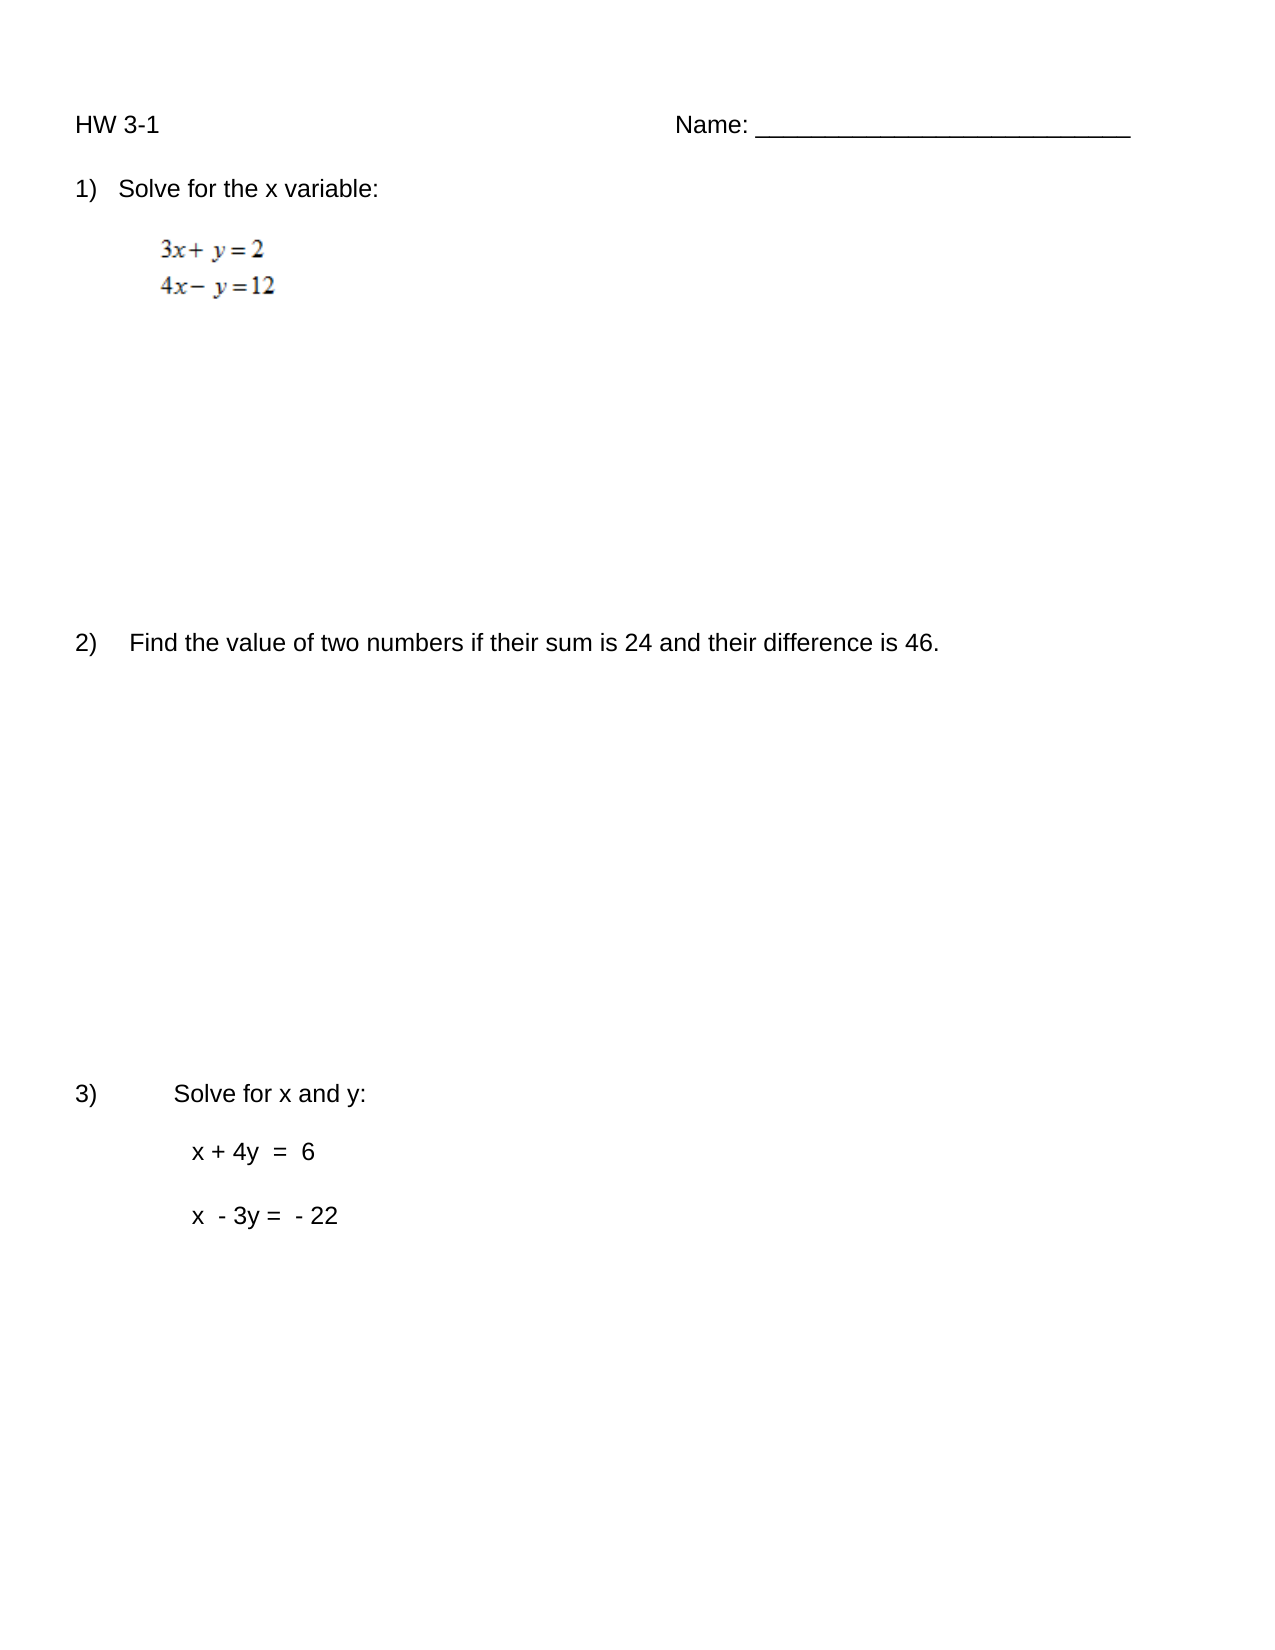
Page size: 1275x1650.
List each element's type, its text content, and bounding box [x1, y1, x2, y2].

text 3) Solve for x and y: [75, 1079, 1200, 1107]
text 2) Find the value of two numbers if their sum is 24 and their difference is 46. [75, 628, 1200, 657]
text 1) Solve for the x variable: [75, 174, 1200, 202]
picture [150, 237, 280, 310]
text x - 3y = - 22 [75, 1201, 1200, 1230]
text x + 4y = 6 [75, 1137, 1200, 1166]
text HW 3-1 Name: ___________________________ [75, 110, 1200, 139]
